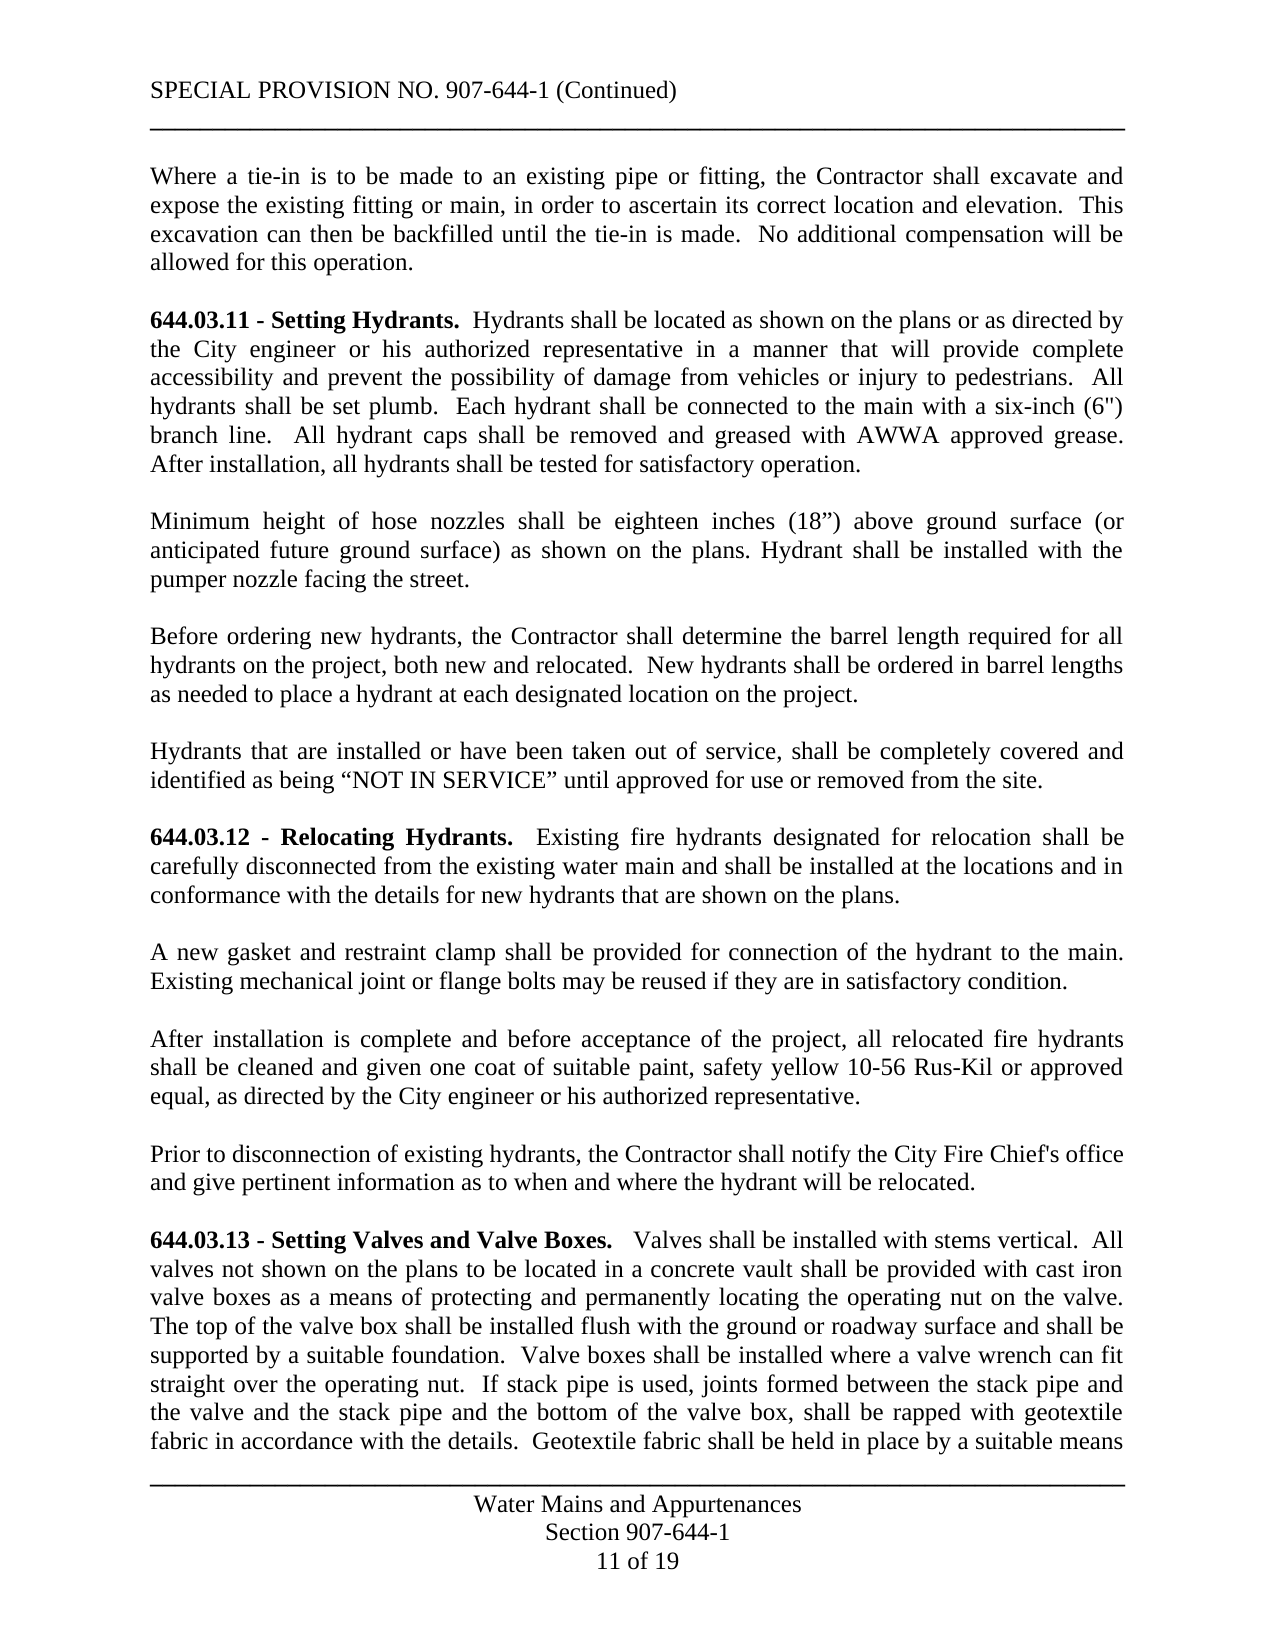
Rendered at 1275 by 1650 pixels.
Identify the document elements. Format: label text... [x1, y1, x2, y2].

text A new gasket and restraint clamp shall be provided for connection of the hydrant to the main. Existing mechanical joint or flange bolts may be reused if they are in satisfactory condition. [150, 937, 1125, 995]
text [150, 1225, 1125, 1455]
text 644.03.11 - Setting Hydrants. Hydrants shall be located as shown on the plans or as directed by the City engineer or his authorized representative in a manner that will provide complete accessibility and prevent the possibility of damage from vehicles or injury to pedestrians. All hydrants shall be set plumb. Each hydrant shall be connected to the main with a six-inch (6") branch line. All hydrant caps shall be removed and greased with AWWA approved grease. After installation, all hydrants shall be tested for satisfactory operation. [150, 305, 1125, 477]
text Prior to disconnection of existing hydrants, the Contractor shall notify the City Fire Chief's office and give pertinent information as to when and where the hydrant will be relocated. [150, 1139, 1125, 1196]
text Before ordering new hydrants, the Contractor shall determine the barrel length required for all hydrants on the project, both new and relocated. New hydrants shall be ordered in barrel lengths as needed to place a hydrant at each designated location on the project. [150, 621, 1125, 707]
text Hydrants that are installed or have been taken out of service, shall be completely covered and identified as being “NOT IN SERVICE” until approved for use or removed from the site. [150, 736, 1125, 794]
text Where a tie-in is to be made to an existing pipe or fitting, the Contractor shall excavate and expose the existing fitting or main, in order to ascertain its correct location and elevation. This excavation can then be backfilled until the tie-in is made. No additional compensation will be allowed for this operation. [150, 161, 1125, 276]
text Minimum height of hose nozzles shall be eighteen inches (18”) above ground surface (or anticipated future ground surface) as shown on the plans. Hydrant shall be installed with the pumper nozzle facing the street. [150, 506, 1125, 592]
text After installation is complete and before acceptance of the project, all relocated fire hydrants shall be cleaned and given one coat of suitable paint, safety yellow 10-56 Rus-Kil or approved equal, as directed by the City engineer or his authorized representative. [150, 1024, 1125, 1110]
text 644.03.12 - Relocating Hydrants. Existing fire hydrants designated for relocation shall be carefully disconnected from the existing water main and shall be installed at the locations and in conformance with the details for new hydrants that are shown on the plans. [150, 822, 1125, 909]
